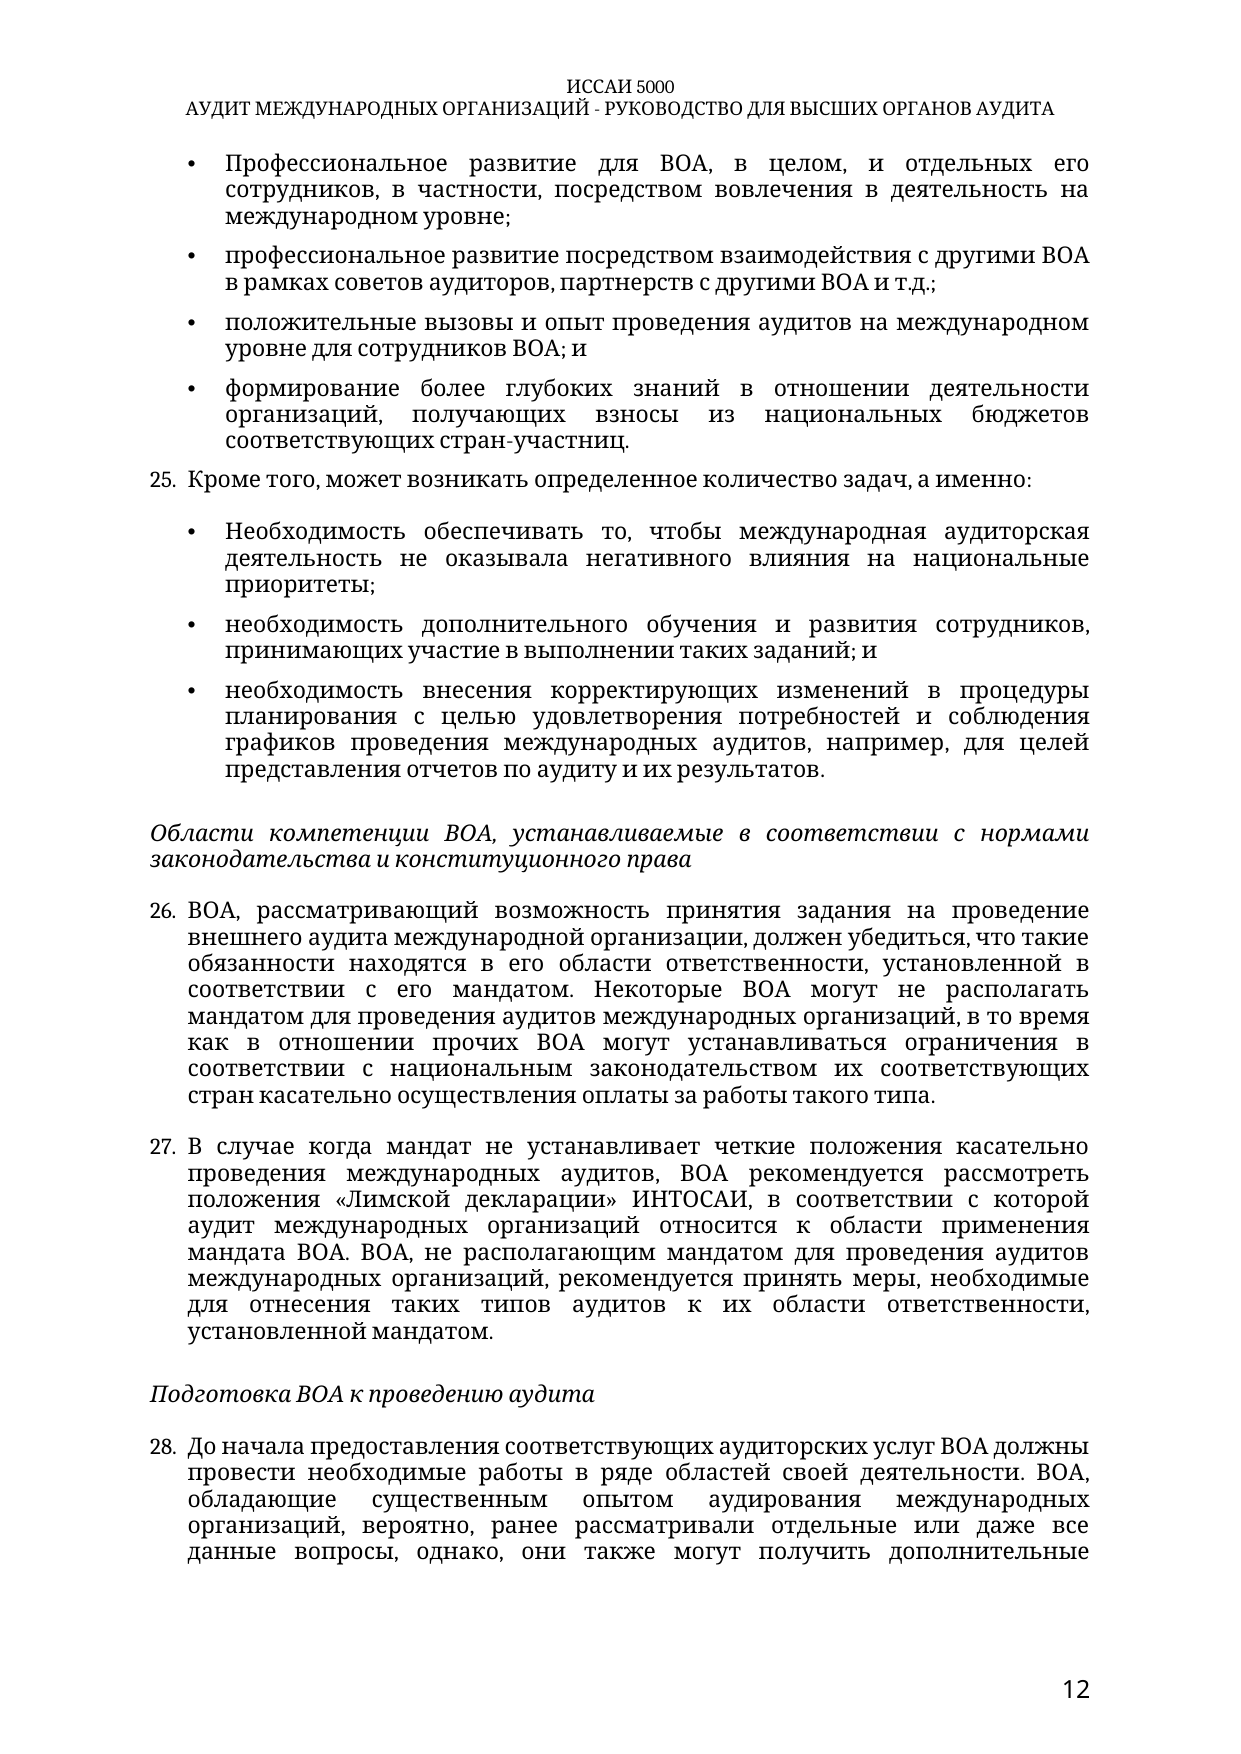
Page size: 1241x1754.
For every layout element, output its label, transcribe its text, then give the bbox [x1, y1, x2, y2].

list ВОА, рассматривающий возможность принятия задания на проведение внешнего аудита международной организации, должен убедиться, что такие обязанности находятся в его области ответственности, установленной в соответствии с его мандатом. Некоторые ВОА могут не располагать мандатом для проведения аудитов международных организаций, в то время как в отношении прочих ВОА могут устанавливаться ограничения в соответствии с национальным законодательством их соответствующих стран касательно осуществления оплаты за работы такого типа. [150, 898, 1090, 1109]
list Профессиональное развитие для ВОА, в целом, и отдельных его сотрудников, в частности, посредством вовлечения в деятельность на международном уровне; [187, 150, 1090, 230]
list необходимость внесения корректирующих изменений в процедуры планирования с целью удовлетворения потребностей и соблюдения графиков проведения международных аудитов, например, для целей представления отчетов по аудиту и их результатов. [187, 677, 1090, 783]
list Кроме того, может возникать определенное количество задач, а именно: [150, 467, 1090, 493]
list необходимость дополнительного обучения и развития сотрудников, принимающих участие в выполнении таких заданий; и [187, 611, 1090, 664]
text Области компетенции ВОА, устанавливаемые в соответствии с нормами законодательства и конституционного права [150, 820, 1090, 873]
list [150, 1434, 1090, 1565]
list формирование более глубоких знаний в отношении деятельности организаций, получающих взносы из национальных бюджетов соответствующих стран-участниц. [187, 374, 1090, 454]
list Необходимость обеспечивать то, чтобы международная аудиторская деятельность не оказывала негативного влияния на национальные приоритеты; [187, 518, 1090, 598]
list положительные вызовы и опыт проведения аудитов на международном уровне для сотрудников ВОА; и [187, 308, 1090, 362]
list В случае когда мандат не устанавливает четкие положения касательно проведения международных аудитов, ВОА рекомендуется рассмотреть положения «Лимской декларации» ИНТОСАИ, в соответствии с которой аудит международных организаций относится к области применения мандата ВОА. ВОА, не располагающим мандатом для проведения аудитов международных организаций, рекомендуется принять меры, необходимые для отнесения таких типов аудитов к их области ответственности, установленной мандатом. [150, 1134, 1090, 1345]
list профессиональное развитие посредством взаимодействия с другими ВОА в рамках советов аудиторов, партнерств с другими ВОА и т.д.; [187, 242, 1090, 296]
text Подготовка ВОА к проведению аудита [150, 1382, 1090, 1409]
